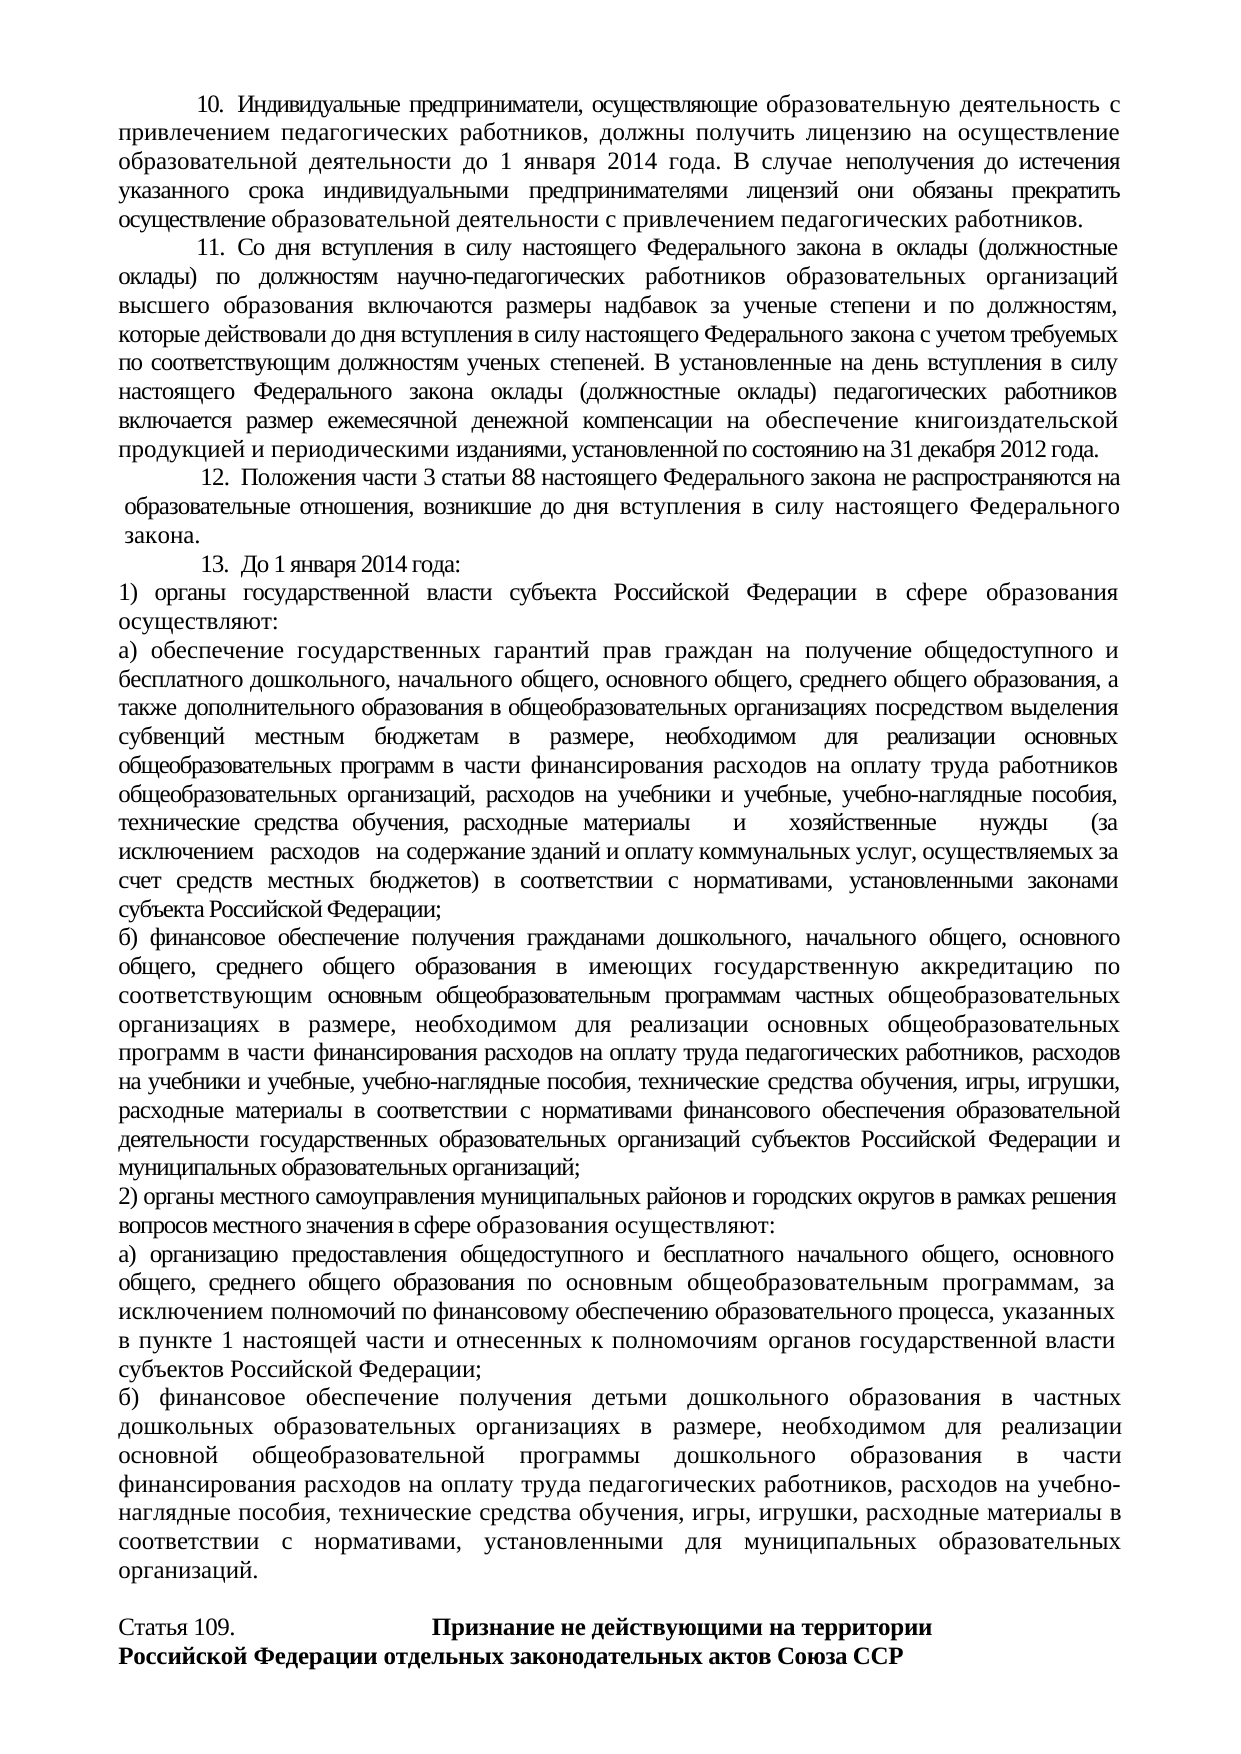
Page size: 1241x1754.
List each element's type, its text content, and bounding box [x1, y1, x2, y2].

text Российской Федерации отдельных законодательных актов Союза ССР [118, 1641, 1010, 1670]
text б) финансовое обеспечение получения гражданами дошкольного, начального общего, основного общего, среднего общего образования в имеющих государственную аккредитацию по соответствующим основным общеобразовательным программам частных общеобразовательных организациях в размере, необходимом для реализации основных общеобразовательных программ в части финансирования расходов на оплату труда педагогических работников, расходов на учебники и учебные, учебно-наглядные пособия, технические средства обучения, игры, игрушки, расходные материалы в соответствии с нормативами финансового обеспечения образовательной деятельности государственных образовательных организаций субъектов Российской Федерации и муниципальных образовательных организаций; [118, 922, 1121, 1181]
list Положения части 3 статьи 88 настоящего Федерального закона не распространяются на образовательные отношения, возникшие до дня вступления в силу настоящего Федерального закона. [124, 462, 1121, 549]
text б) финансовое обеспечение получения детьми дошкольного образования в частных дошкольных образовательных организациях в размере, необходимом для реализации основной общеобразовательной программы дошкольного образования в части финансирования расходов на оплату труда педагогических работников, расходов на учебно-наглядные пособия, технические средства обучения, игры, игрушки, расходные материалы в соответствии с нормативами, установленными для муниципальных образовательных организаций. [118, 1382, 1122, 1584]
text а) организацию предоставления общедоступного и бесплатного начального общего, основного общего, среднего общего образования по основным общеобразовательным программам, за исключением полномочий по финансовому обеспечению образовательного процесса, указанных в пункте 1 настоящей части и отнесенных к полномочиям органов государственной власти субъектов Российской Федерации; [118, 1239, 1115, 1382]
text 2) органы местного самоуправления муниципальных районов и городских округов в рамках решения вопросов местного значения в сфере образования осуществляют: [118, 1181, 1117, 1239]
list Со дня вступления в силу настоящего Федерального закона в оклады (должностные оклады) по должностям научно-педагогических работников образовательных организаций высшего образования включаются размеры надбавок за ученые степени и по должностям, которые действовали до дня вступления в силу настоящего Федерального закона с учетом требуемых по соответствующим должностям ученых степеней. В установленные на день вступления в силу настоящего Федерального закона оклады (должностные оклады) педагогических работников включается размер ежемесячной денежной компенсации на обеспечение книгоиздательской продукцией и периодическими изданиями, установленной по состоянию на 31 декабря 2012 года. [118, 232, 1118, 462]
list До 1 января 2014 года: [200, 549, 1122, 577]
list Индивидуальные предприниматели, осуществляющие образовательную деятельность с привлечением педагогических работников, должны получить лицензию на осуществление образовательной деятельности до 1 января 2014 года. В случае неполучения до истечения указанного срока индивидуальными предпринимателями лицензий они обязаны прекратить осуществление образовательной деятельности с привлечением педагогических работников. [118, 89, 1121, 232]
text Статья 109. Признание не действующими на территории [118, 1612, 1122, 1641]
text 1) органы государственной власти субъекта Российской Федерации в сфере образования осуществляют: [118, 577, 1118, 635]
text а) обеспечение государственных гарантий прав граждан на получение общедоступного и бесплатного дошкольного, начального общего, основного общего, среднего общего образования, а также дополнительного образования в общеобразовательных организациях посредством выделения субвенций местным бюджетам в размере, необходимом для реализации основных общеобразовательных программ в части финансирования расходов на оплату труда работников общеобразовательных организаций, расходов на учебники и учебные, учебно-наглядные пособия, технические средства обучения, расходные материалы и хозяйственные нужды (за исключением расходов на содержание зданий и оплату коммунальных услуг, осуществляемых за счет средств местных бюджетов) в соответствии с нормативами, установленными законами субъекта Российской Федерации; [118, 635, 1118, 922]
